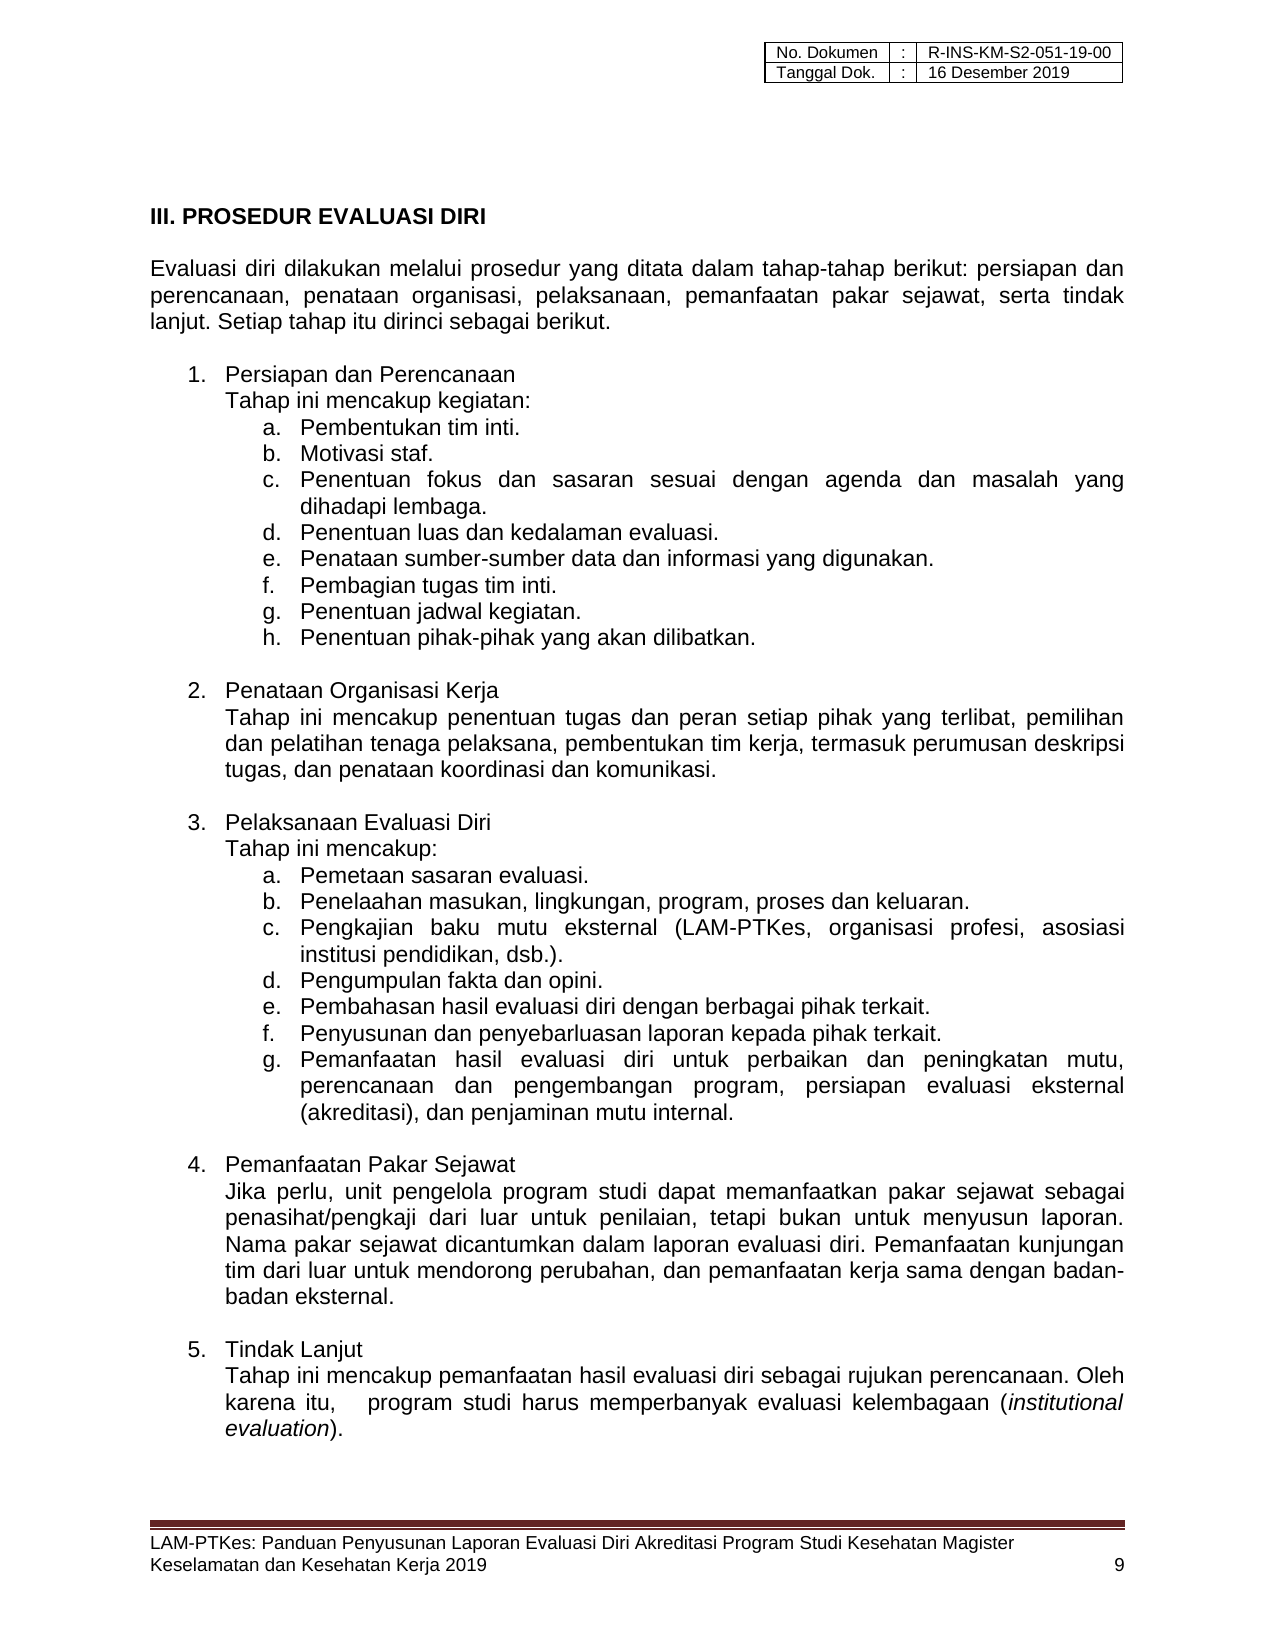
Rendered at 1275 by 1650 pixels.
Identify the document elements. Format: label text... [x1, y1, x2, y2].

list Pemanfaatan Pakar Sejawat [187, 1151, 1125, 1178]
list Penelaahan masukan, lingkungan, program, proses dan keluaran. [262, 888, 1125, 914]
list Pelaksanaan Evaluasi Diri [187, 809, 1125, 835]
text Tahap ini mencakup pemanfaatan hasil evaluasi diri sebagai rujukan perencanaan. Oleh karena itu, program studi harus memperbanyak evaluasi kelembagaan (institutional evaluation). [225, 1362, 1125, 1441]
list Tindak Lanjut [187, 1336, 1125, 1362]
list Penentuan pihak-pihak yang akan dilibatkan. [262, 624, 1125, 651]
list Pengkajian baku mutu eksternal (LAM-PTKes, organisasi profesi, asosiasi institusi pendidikan, dsb.). [262, 914, 1125, 967]
list Motivasi staf. [262, 440, 1125, 466]
list Pengumpulan fakta dan opini. [262, 967, 1125, 993]
list Pembahasan hasil evaluasi diri dengan berbagai pihak terkait. [262, 993, 1125, 1020]
list Pemanfaatan hasil evaluasi diri untuk perbaikan dan peningkatan mutu, perencanaan dan pengembangan program, persiapan evaluasi eksternal (akreditasi), dan penjaminan mutu internal. [262, 1046, 1125, 1125]
list Penyusunan dan penyebarluasan laporan kepada pihak terkait. [262, 1020, 1125, 1046]
subtitle III. PROSEDUR EVALUASI DIRI [150, 203, 1125, 229]
list Pembentukan tim inti. [262, 413, 1125, 440]
text Jika perlu, unit pengelola program studi dapat memanfaatkan pakar sejawat sebagai penasihat/pengkaji dari luar untuk penilaian, tetapi bukan untuk menyusun laporan. Nama pakar sejawat dicantumkan dalam laporan evaluasi diri. Pemanfaatan kunjungan tim dari luar untuk mendorong perubahan, dan pemanfaatan kerja sama dengan badan-badan eksternal. [225, 1178, 1125, 1309]
list Penataan Organisasi Kerja [187, 677, 1125, 703]
list Penentuan jadwal kegiatan. [262, 598, 1125, 624]
list Penentuan fokus dan sasaran sesuai dengan agenda dan masalah yang dihadapi lembaga. [262, 466, 1125, 519]
list Penentuan luas dan kedalaman evaluasi. [262, 519, 1125, 545]
list Pemetaan sasaran evaluasi. [262, 862, 1125, 888]
list Pembagian tugas tim inti. [262, 572, 1125, 598]
list Penataan sumber-sumber data dan informasi yang digunakan. [262, 545, 1125, 572]
list Persiapan dan Perencanaan [187, 361, 1125, 387]
text Tahap ini mencakup penentuan tugas dan peran setiap pihak yang terlibat, pemilihan dan pelatihan tenaga pelaksana, pembentukan tim kerja, termasuk perumusan deskripsi tugas, dan penataan koordinasi dan komunikasi. [225, 703, 1125, 782]
text Tahap ini mencakup: [225, 835, 1125, 862]
text Tahap ini mencakup kegiatan: [225, 387, 1125, 413]
text Evaluasi diri dilakukan melalui prosedur yang ditata dalam tahap-tahap berikut: persiapan dan perencanaan, penataan organisasi, pelaksanaan, pemanfaatan pakar sejawat, serta tindak lanjut. Setiap tahap itu dirinci sebagai berikut. [150, 255, 1125, 334]
